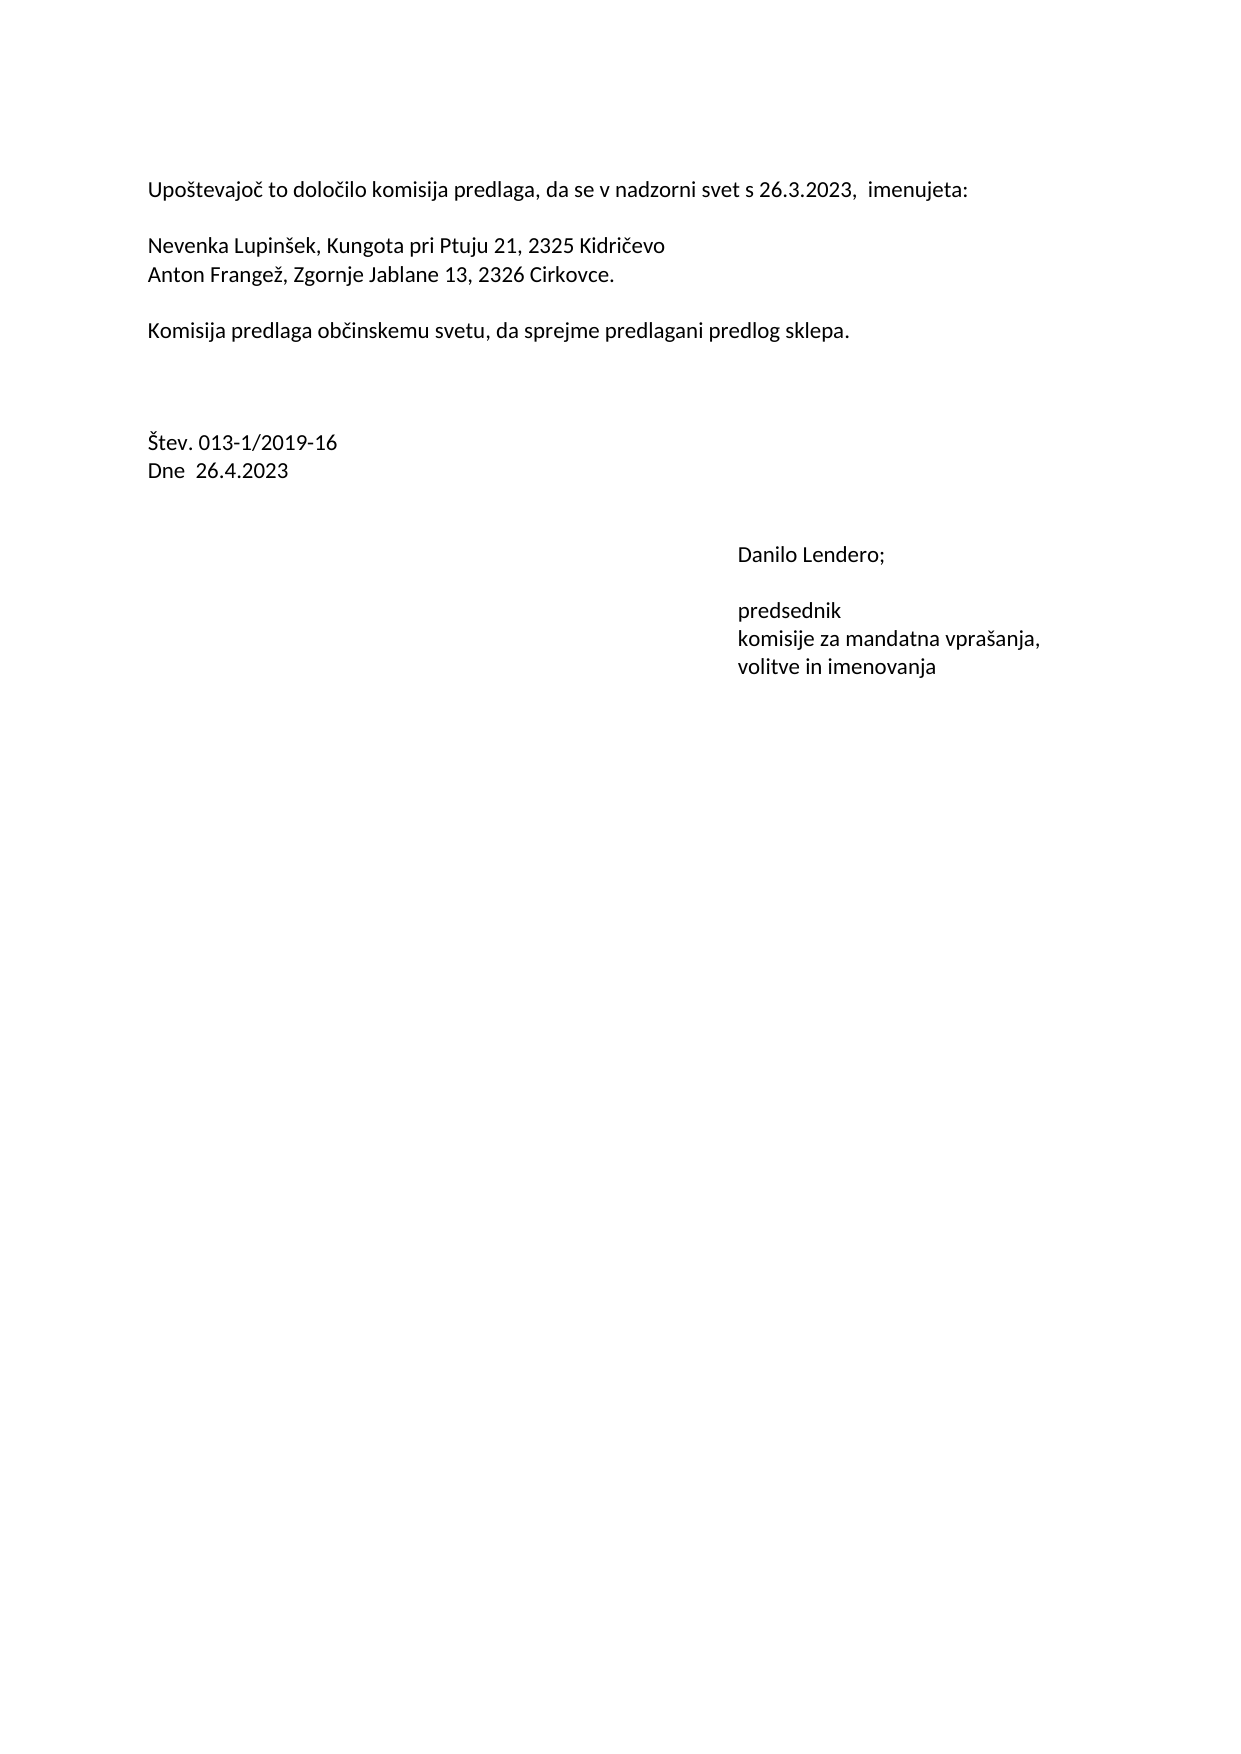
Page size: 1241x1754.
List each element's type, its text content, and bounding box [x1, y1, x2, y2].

text predsednik [148, 596, 1093, 624]
text Nevenka Lupinšek, Kungota pri Ptuju 21, 2325 Kidričevo [148, 232, 1093, 260]
text Dne 26.4.2023 [148, 456, 1093, 484]
text Anton Frangež, Zgornje Jablane 13, 2326 Cirkovce. [148, 260, 1093, 288]
text Komisija predlaga občinskemu svetu, da sprejme predlagani predlog sklepa. [148, 316, 1093, 344]
text Upoštevajoč to določilo komisija predlaga, da se v nadzorni svet s 26.3.2023, imenujeta: [148, 176, 1093, 204]
text Danilo Lendero; [148, 540, 1093, 568]
text komisije za mandatna vprašanja, [148, 624, 1093, 652]
text Štev. 013-1/2019-16 [148, 428, 1093, 456]
text volitve in imenovanja [148, 652, 1093, 680]
